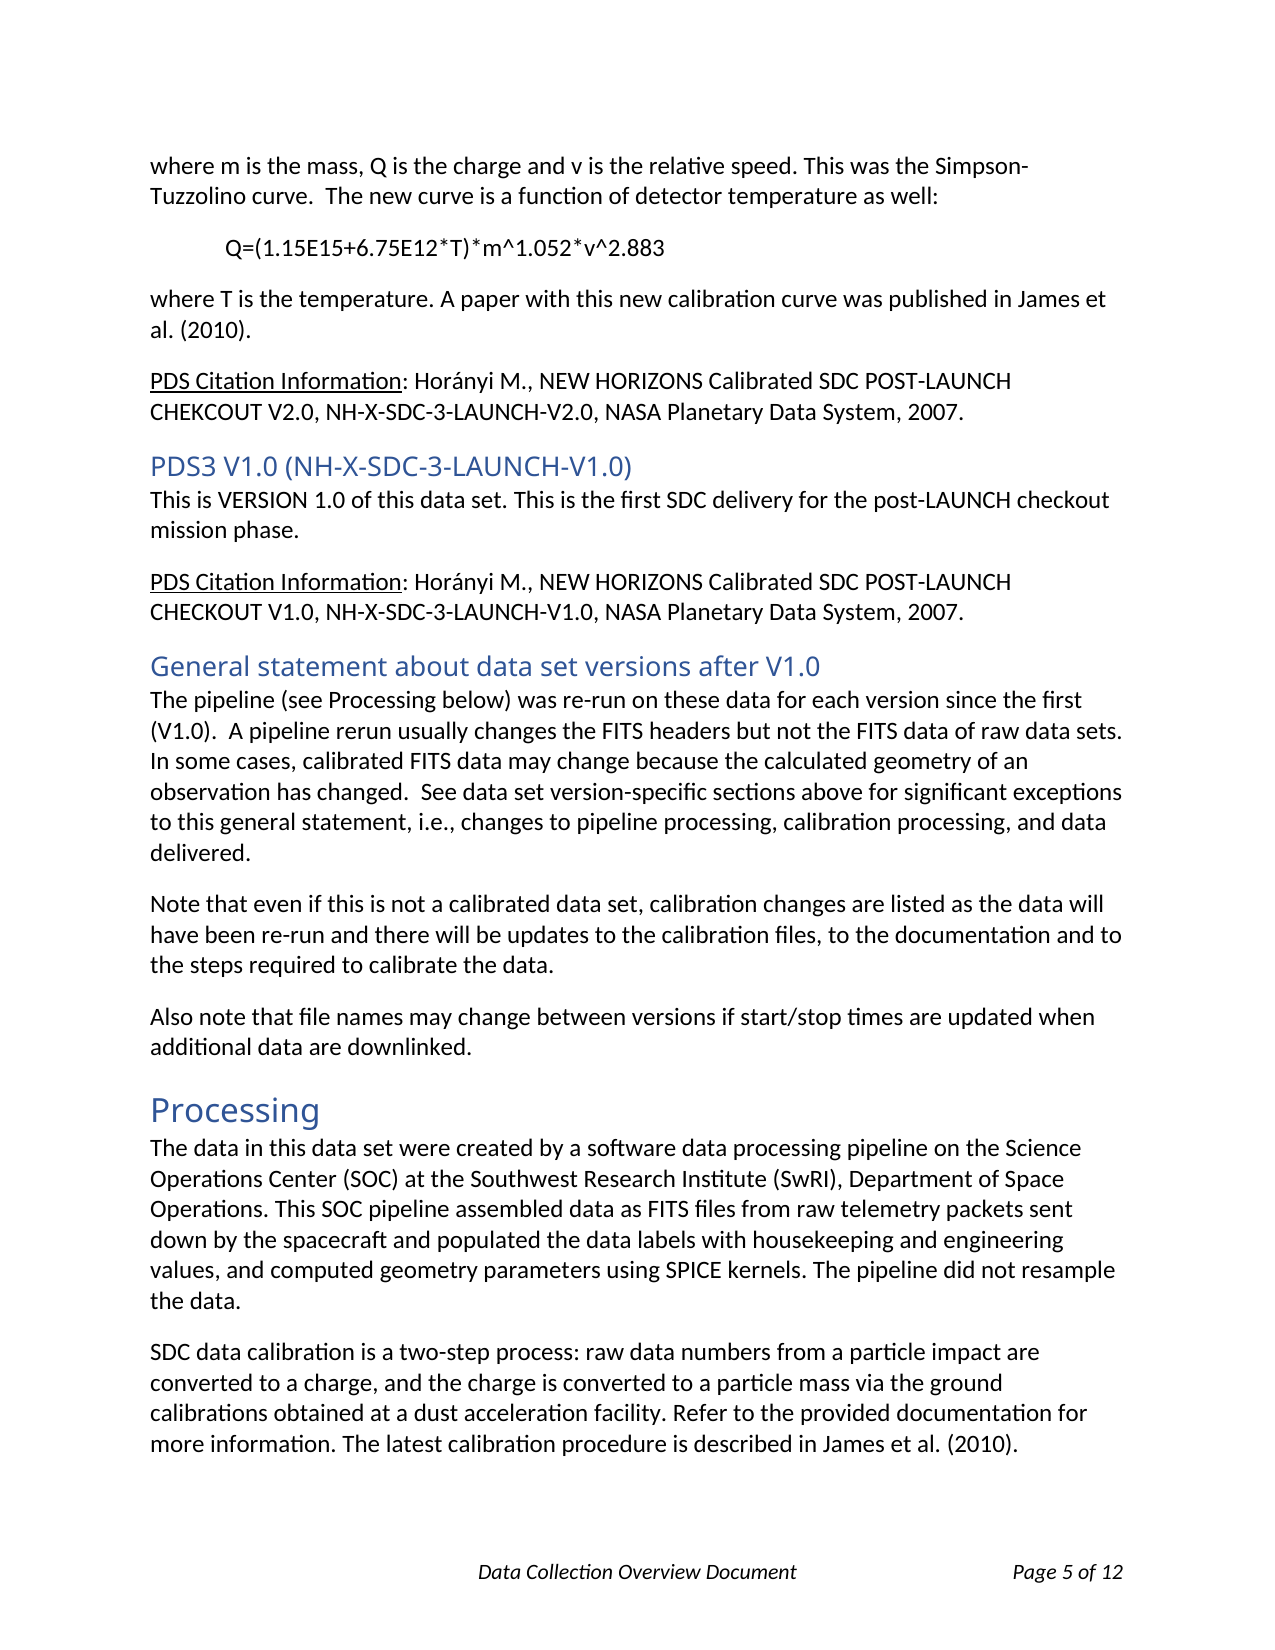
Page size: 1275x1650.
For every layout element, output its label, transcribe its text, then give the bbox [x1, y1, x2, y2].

text The pipeline (see Processing below) was re-run on these data for each version since the first (V1.0). A pipeline rerun usually changes the FITS headers but not the FITS data of raw data sets. In some cases, calibrated FITS data may change because the calculated geometry of an observation has changed. See data set version-specific sections above for significant exceptions to this general statement, i.e., changes to pipeline processing, calibration processing, and data delivered. [150, 684, 1125, 868]
subtitle Processing [150, 1087, 1125, 1132]
text Q=(1.15E15+6.75E12*T)*m^1.052*v^2.883 [150, 232, 1125, 262]
subtitle PDS3 V1.0 (NH-X-SDC-3-LAUNCH-V1.0) [150, 447, 1125, 484]
text PDS Citation Information: Horányi M., NEW HORIZONS Calibrated SDC POST-LAUNCH CHEKCOUT V2.0, NH-X-SDC-3-LAUNCH-V2.0, NASA Planetary Data System, 2007. [150, 365, 1125, 426]
text where m is the mass, Q is the charge and v is the relative speed. This was the Simpson- Tuzzolino curve. The new curve is a function of detector temperature as well: [150, 150, 1125, 211]
text This is VERSION 1.0 of this data set. This is the first SDC delivery for the post-LAUNCH checkout mission phase. [150, 484, 1125, 545]
text SDC data calibration is a two-step process: raw data numbers from a particle impact are converted to a charge, and the charge is converted to a particle mass via the ground calibrations obtained at a dust acceleration facility. Refer to the provided documentation for more information. The latest calibration procedure is described in James et al. (2010). [150, 1336, 1125, 1458]
text PDS Citation Information: Horányi M., NEW HORIZONS Calibrated SDC POST-LAUNCH CHECKOUT V1.0, NH-X-SDC-3-LAUNCH-V1.0, NASA Planetary Data System, 2007. [150, 566, 1125, 627]
text The data in this data set were created by a software data processing pipeline on the Science Operations Center (SOC) at the Southwest Research Institute (SwRI), Department of Space Operations. This SOC pipeline assembled data as FITS files from raw telemetry packets sent down by the spacecraft and populated the data labels with housekeeping and engineering values, and computed geometry parameters using SPICE kernels. The pipeline did not resample the data. [150, 1132, 1125, 1315]
subtitle General statement about data set versions after V1.0 [150, 648, 1125, 684]
text where T is the temperature. A paper with this new calibration curve was published in James et al. (2010). [150, 283, 1125, 344]
text Note that even if this is not a calibrated data set, calibration changes are listed as the data will have been re-run and there will be updates to the calibration files, to the documentation and to the steps required to calibrate the data. [150, 888, 1125, 980]
text Also note that file names may change between versions if start/stop times are updated when additional data are downlinked. [150, 1001, 1125, 1062]
